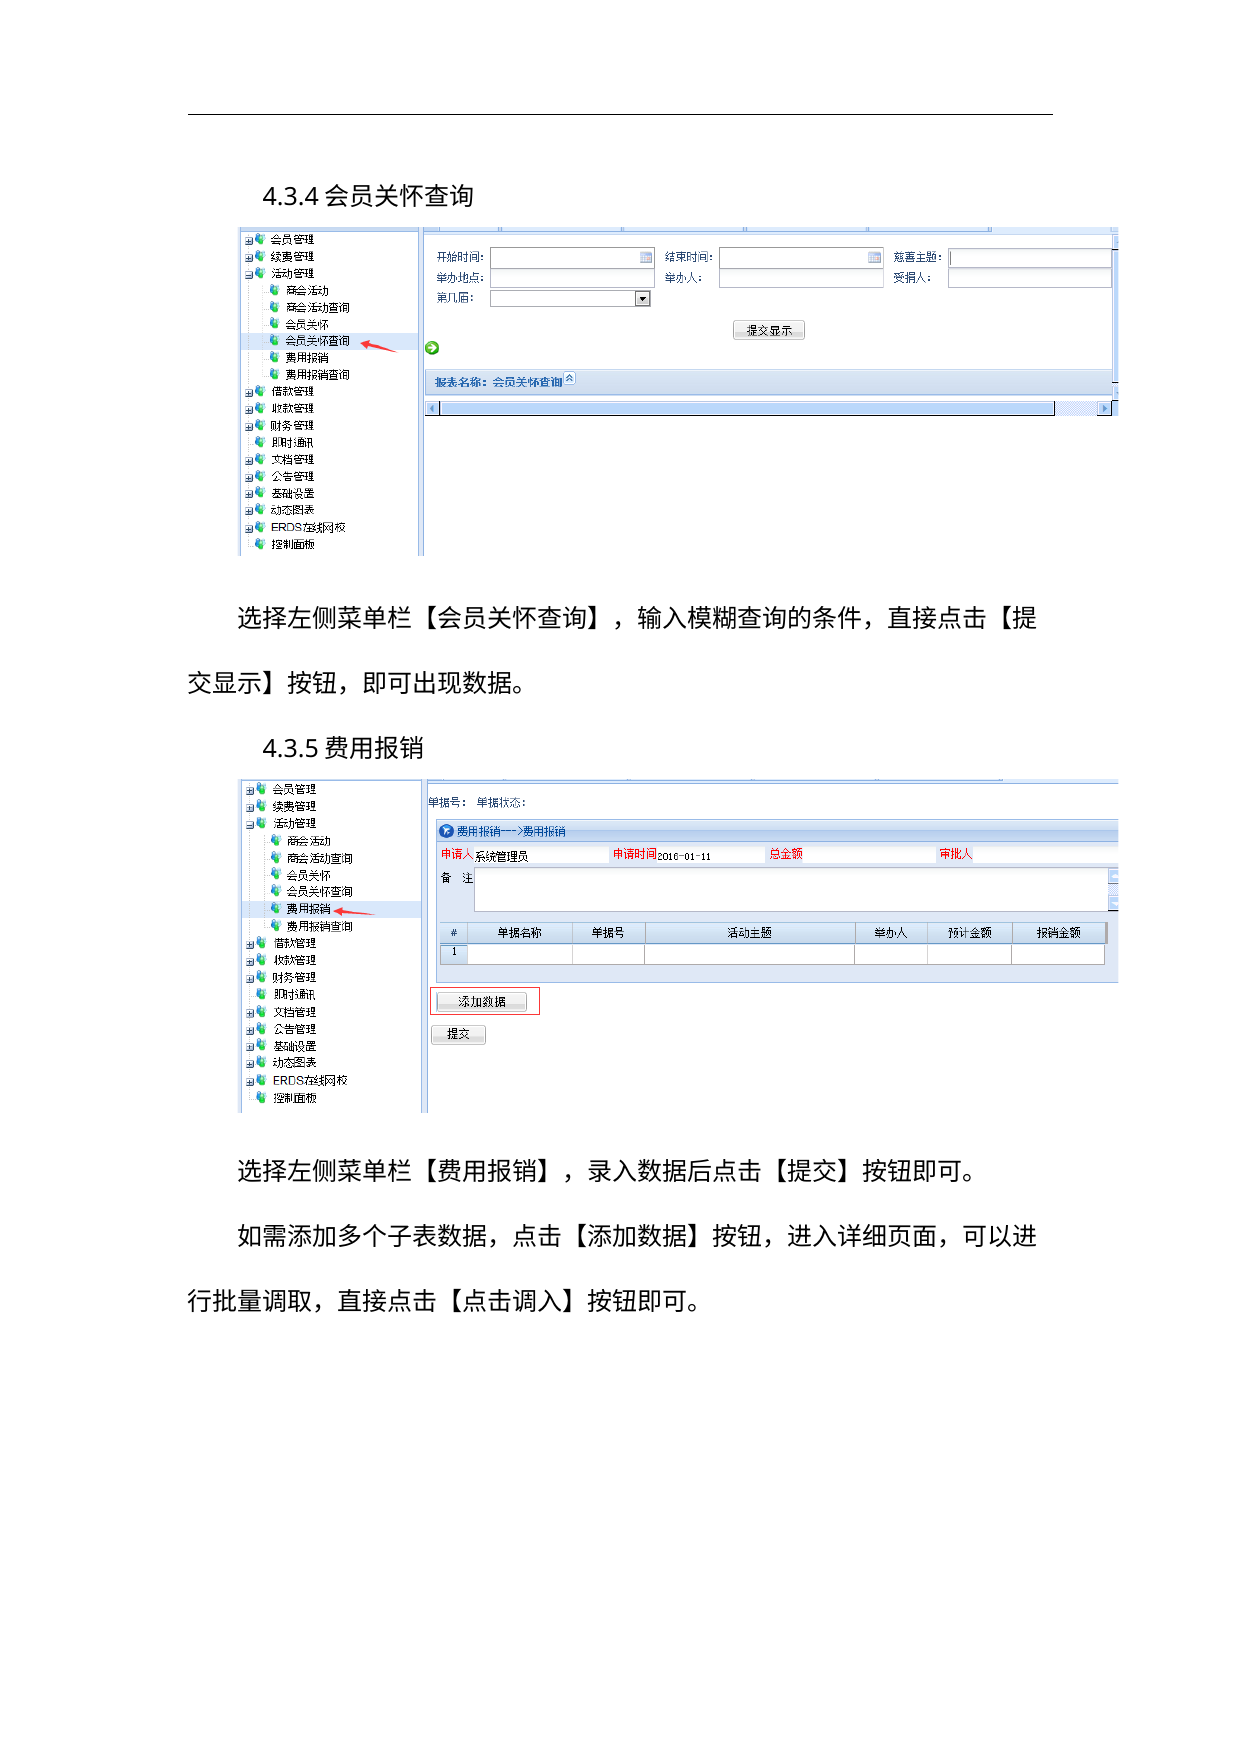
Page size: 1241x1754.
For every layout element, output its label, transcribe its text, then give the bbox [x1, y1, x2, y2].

text 如需添加多个子表数据，点击【添加数据】按钮，进入详细页面，可以进行批量调取，直接点击【点击调入】按钮即可。 [187, 1202, 1053, 1332]
text 选择左侧菜单栏【费用报销】，录入数据后点击【提交】按钮即可。 [187, 1137, 1053, 1202]
subtitle 4.3.5费用报销 [187, 714, 1053, 779]
picture [237, 227, 1119, 556]
text 选择左侧菜单栏【会员关怀查询】，输入模糊查询的条件，直接点击【提交显示】按钮，即可出现数据。 [187, 584, 1053, 714]
subtitle 4.3.4会员关怀查询 [187, 162, 1053, 227]
picture [237, 779, 1119, 1113]
